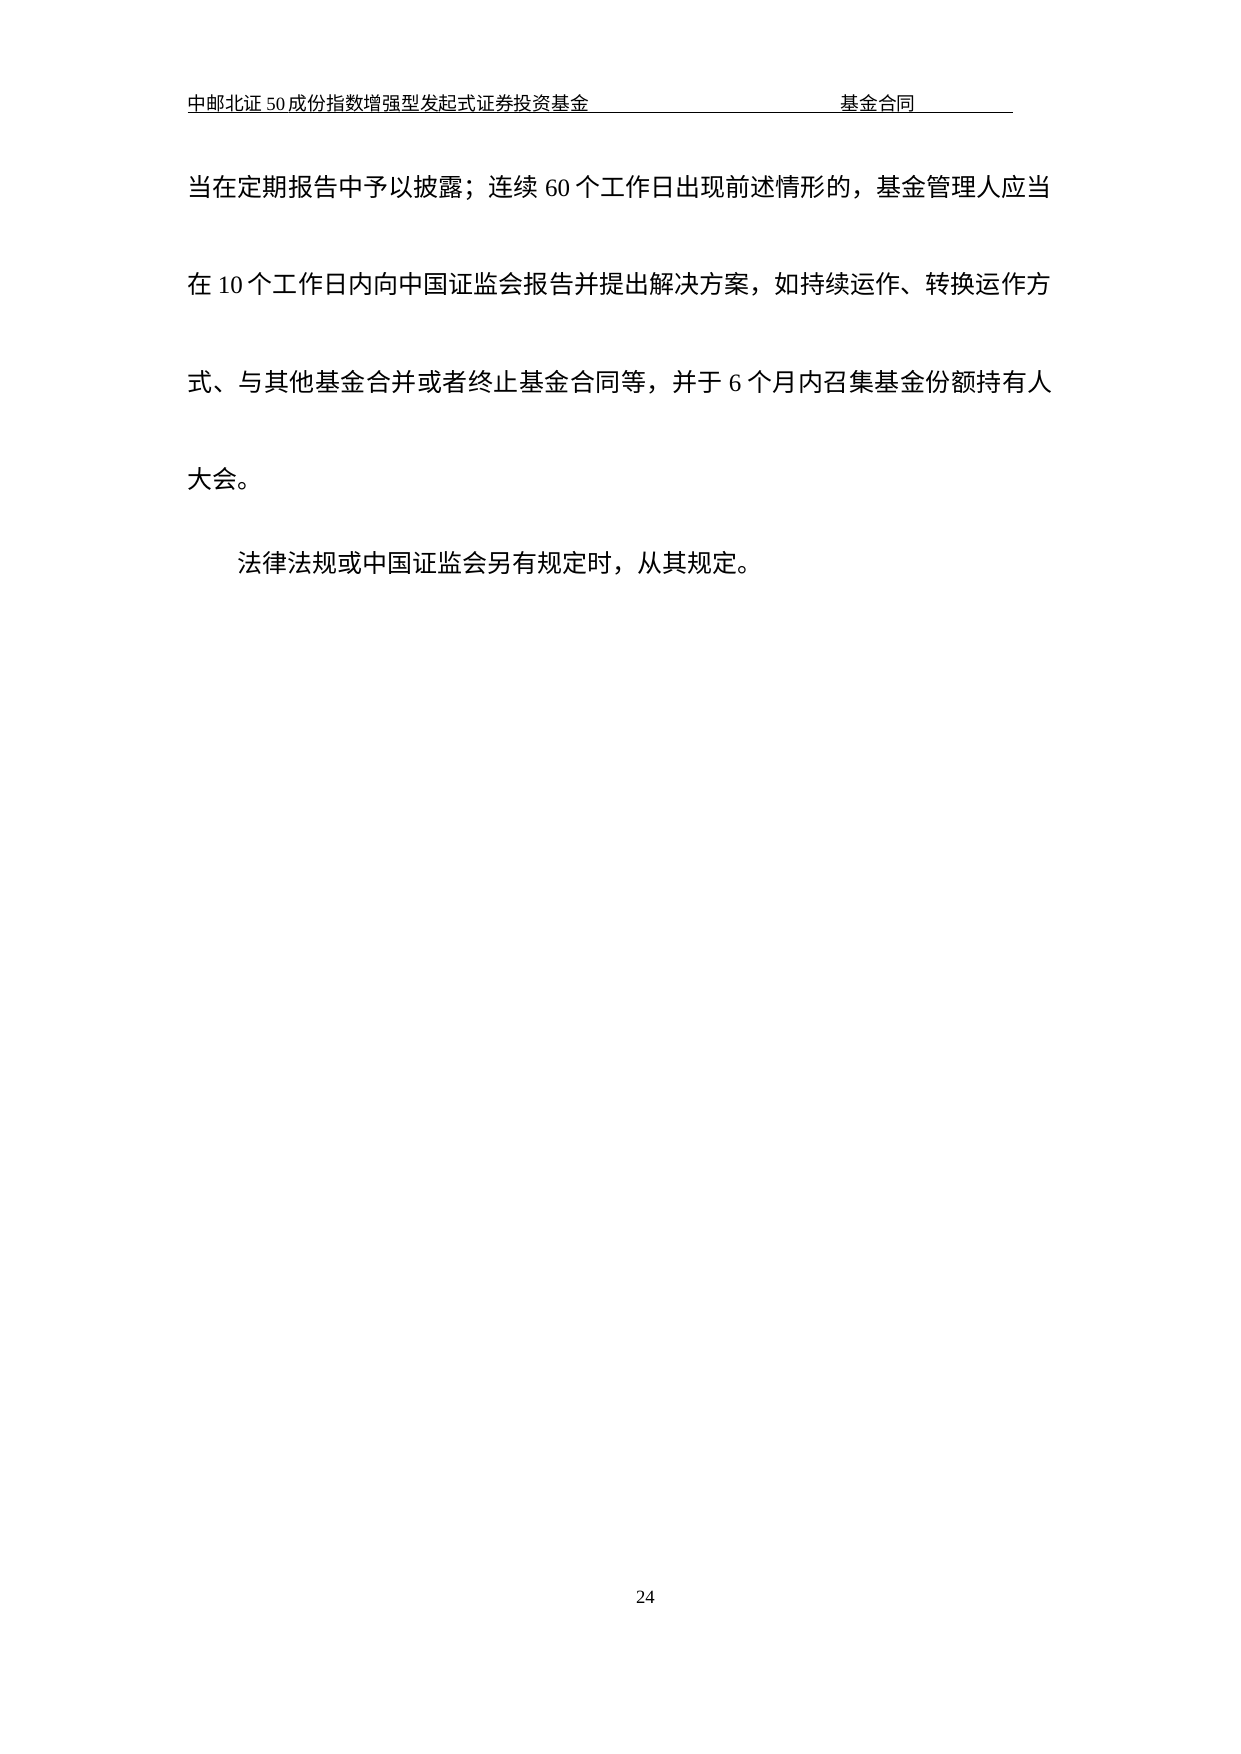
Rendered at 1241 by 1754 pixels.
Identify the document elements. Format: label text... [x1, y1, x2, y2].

text 法律法规或中国证监会另有规定时，从其规定。 [187, 529, 1053, 594]
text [187, 153, 1053, 511]
